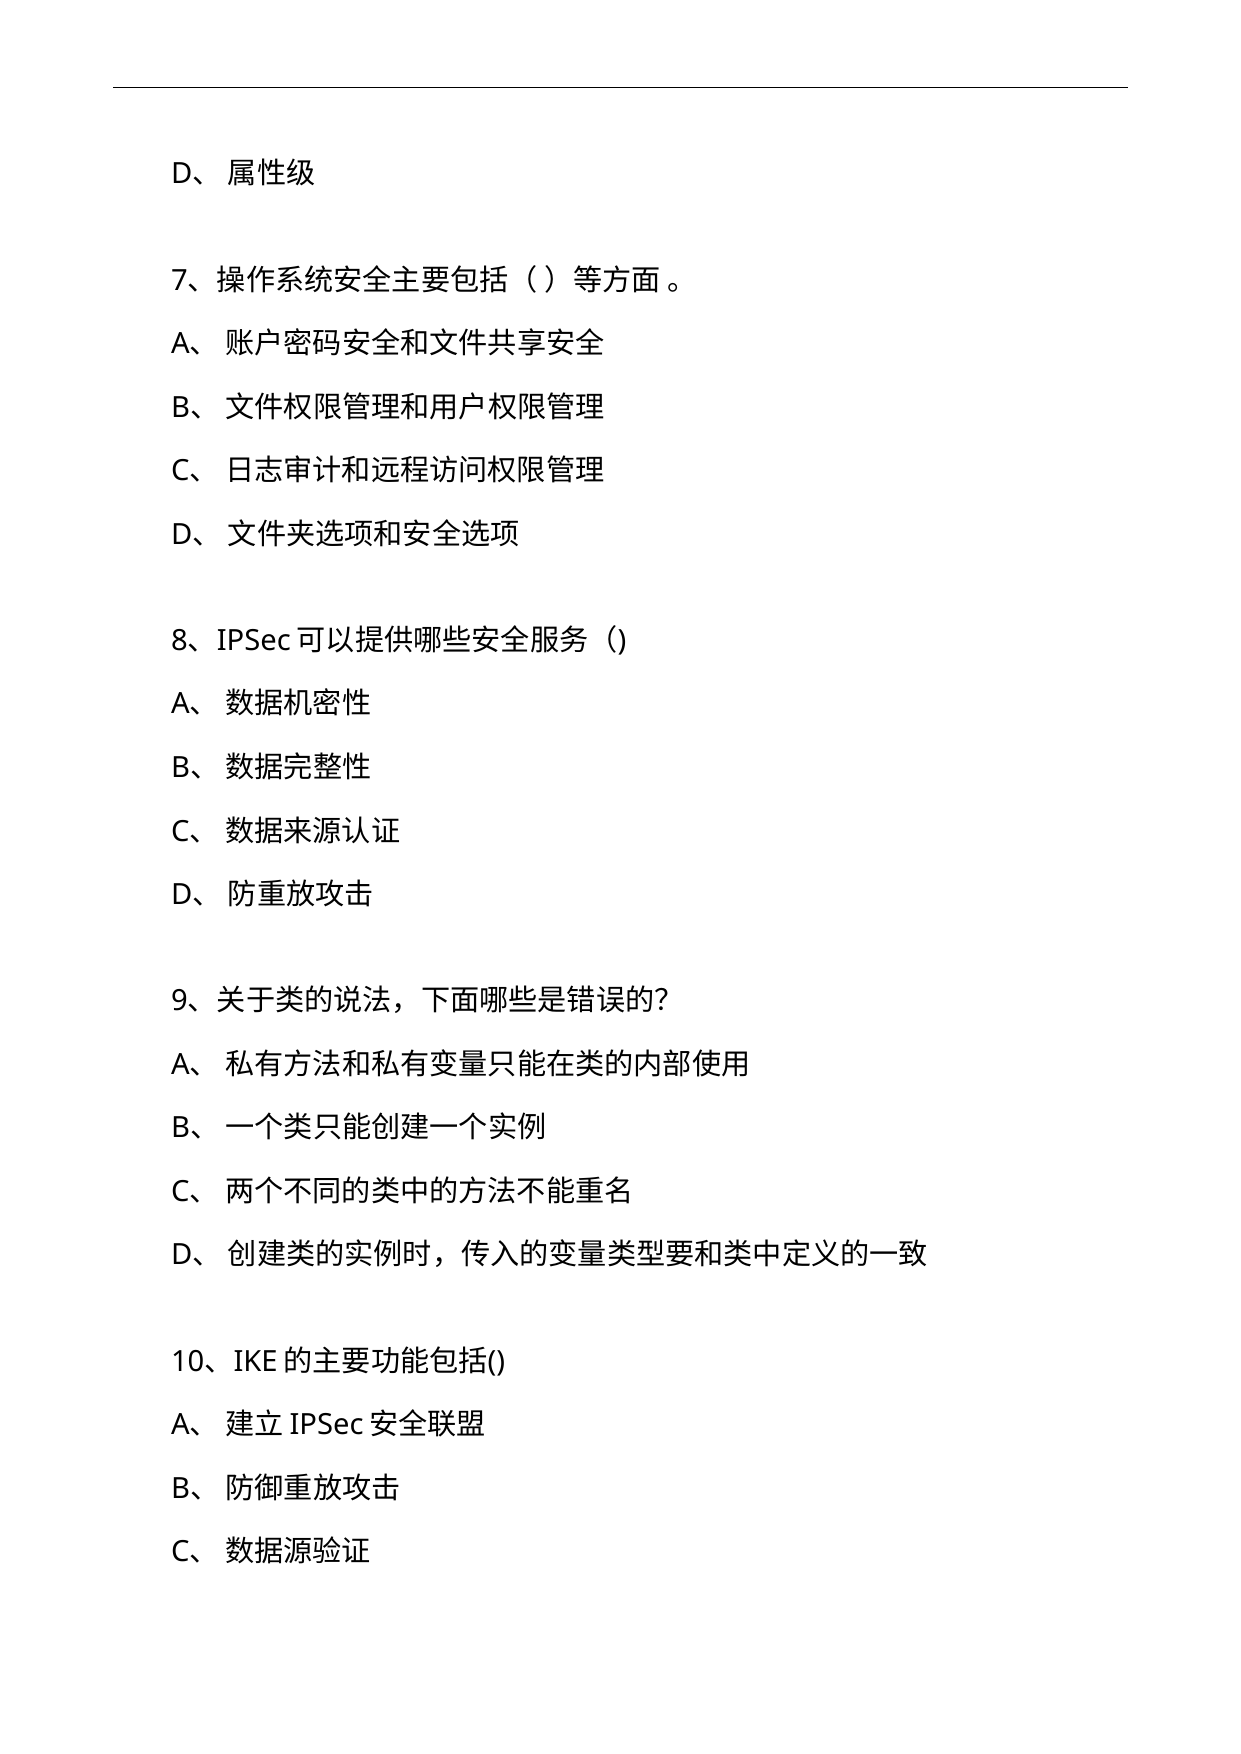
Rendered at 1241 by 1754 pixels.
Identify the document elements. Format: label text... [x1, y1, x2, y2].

text 10、IKE的主要功能包括() [112, 1337, 1128, 1379]
text B、 一个类只能创建一个实例 [112, 1104, 1128, 1146]
text B、 数据完整性 [112, 743, 1128, 786]
text D、 防重放攻击 [112, 871, 1128, 913]
text 7、操作系统安全主要包括（ ）等方面 。 [112, 256, 1128, 298]
text B、 防御重放攻击 [112, 1464, 1128, 1507]
text C、 数据来源认证 [112, 807, 1128, 849]
text D、 文件夹选项和安全选项 [112, 510, 1128, 553]
text A、 建立IPSec安全联盟 [112, 1401, 1128, 1443]
text A、 数据机密性 [112, 680, 1128, 722]
text B、 文件权限管理和用户权限管理 [112, 383, 1128, 426]
text C、 两个不同的类中的方法不能重名 [112, 1167, 1128, 1210]
text 8、IPSec可以提供哪些安全服务（) [112, 616, 1128, 659]
text 9、关于类的说法，下面哪些是错误的？ [112, 977, 1128, 1019]
text C、 数据源验证 [112, 1528, 1128, 1570]
text D、 创建类的实例时，传入的变量类型要和类中定义的一致 [112, 1231, 1128, 1273]
text C、 日志审计和远程访问权限管理 [112, 447, 1128, 489]
text A、 私有方法和私有变量只能在类的内部使用 [112, 1040, 1128, 1083]
text D、 属性级 [112, 150, 1128, 192]
text A、 账户密码安全和文件共享安全 [112, 320, 1128, 362]
